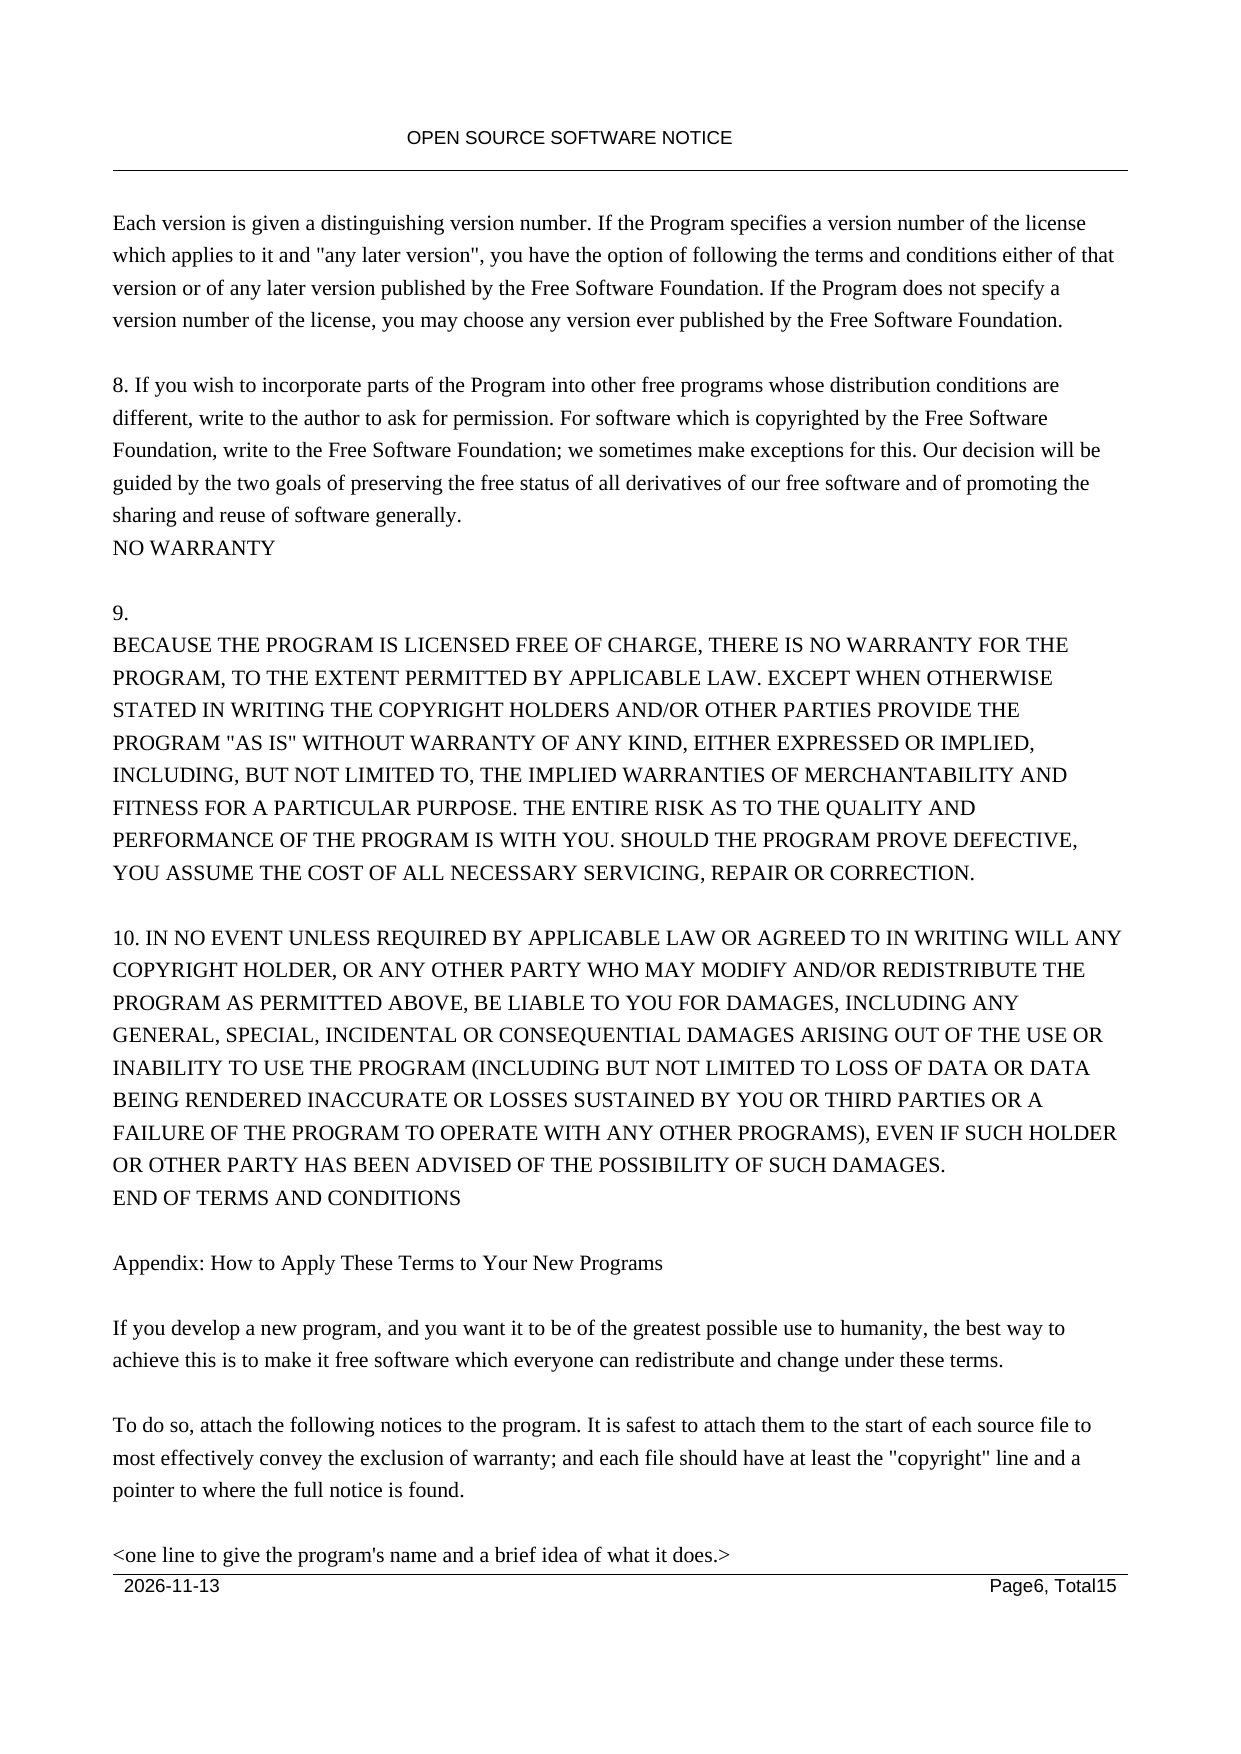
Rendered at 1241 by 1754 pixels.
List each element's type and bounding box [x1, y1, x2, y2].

text [112, 206, 1128, 1571]
